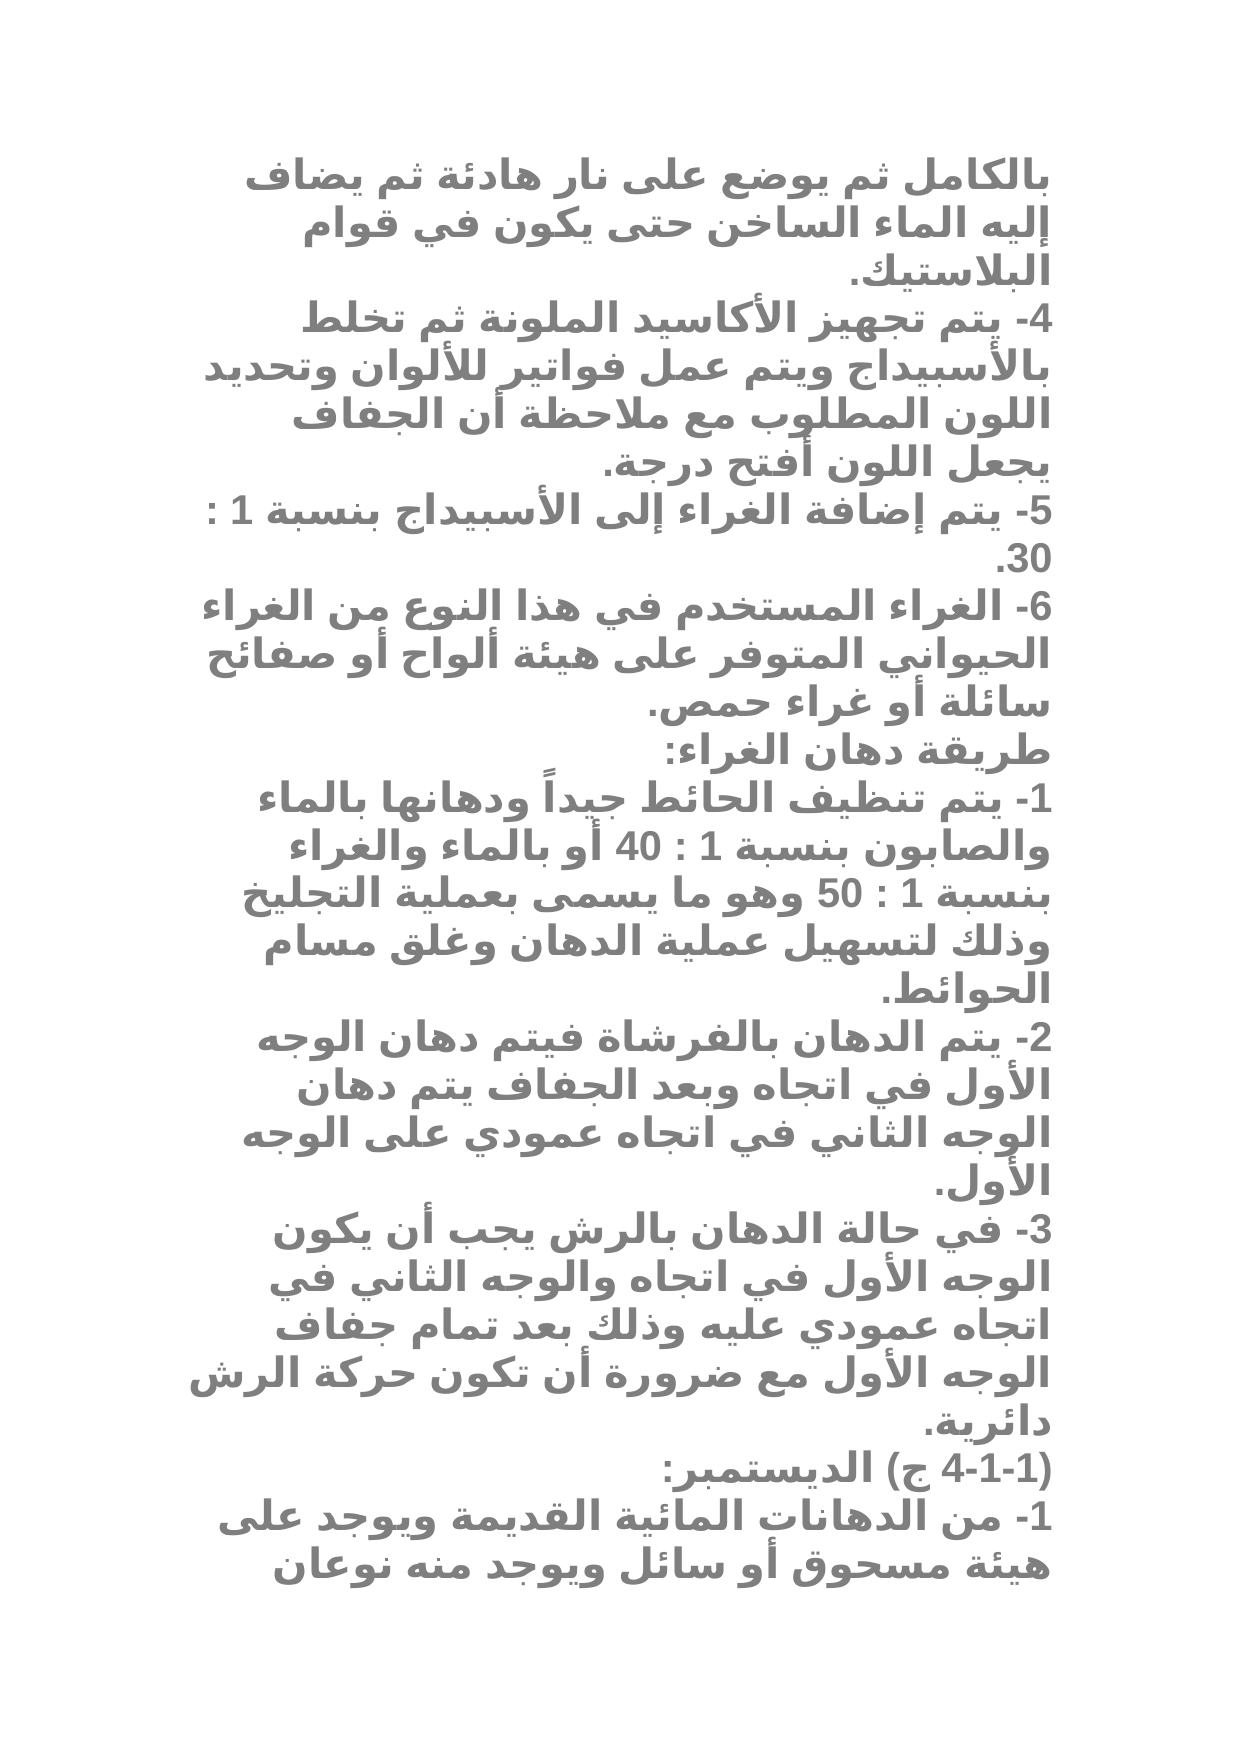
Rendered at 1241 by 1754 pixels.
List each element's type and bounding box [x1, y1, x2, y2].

text [187, 150, 1053, 1587]
